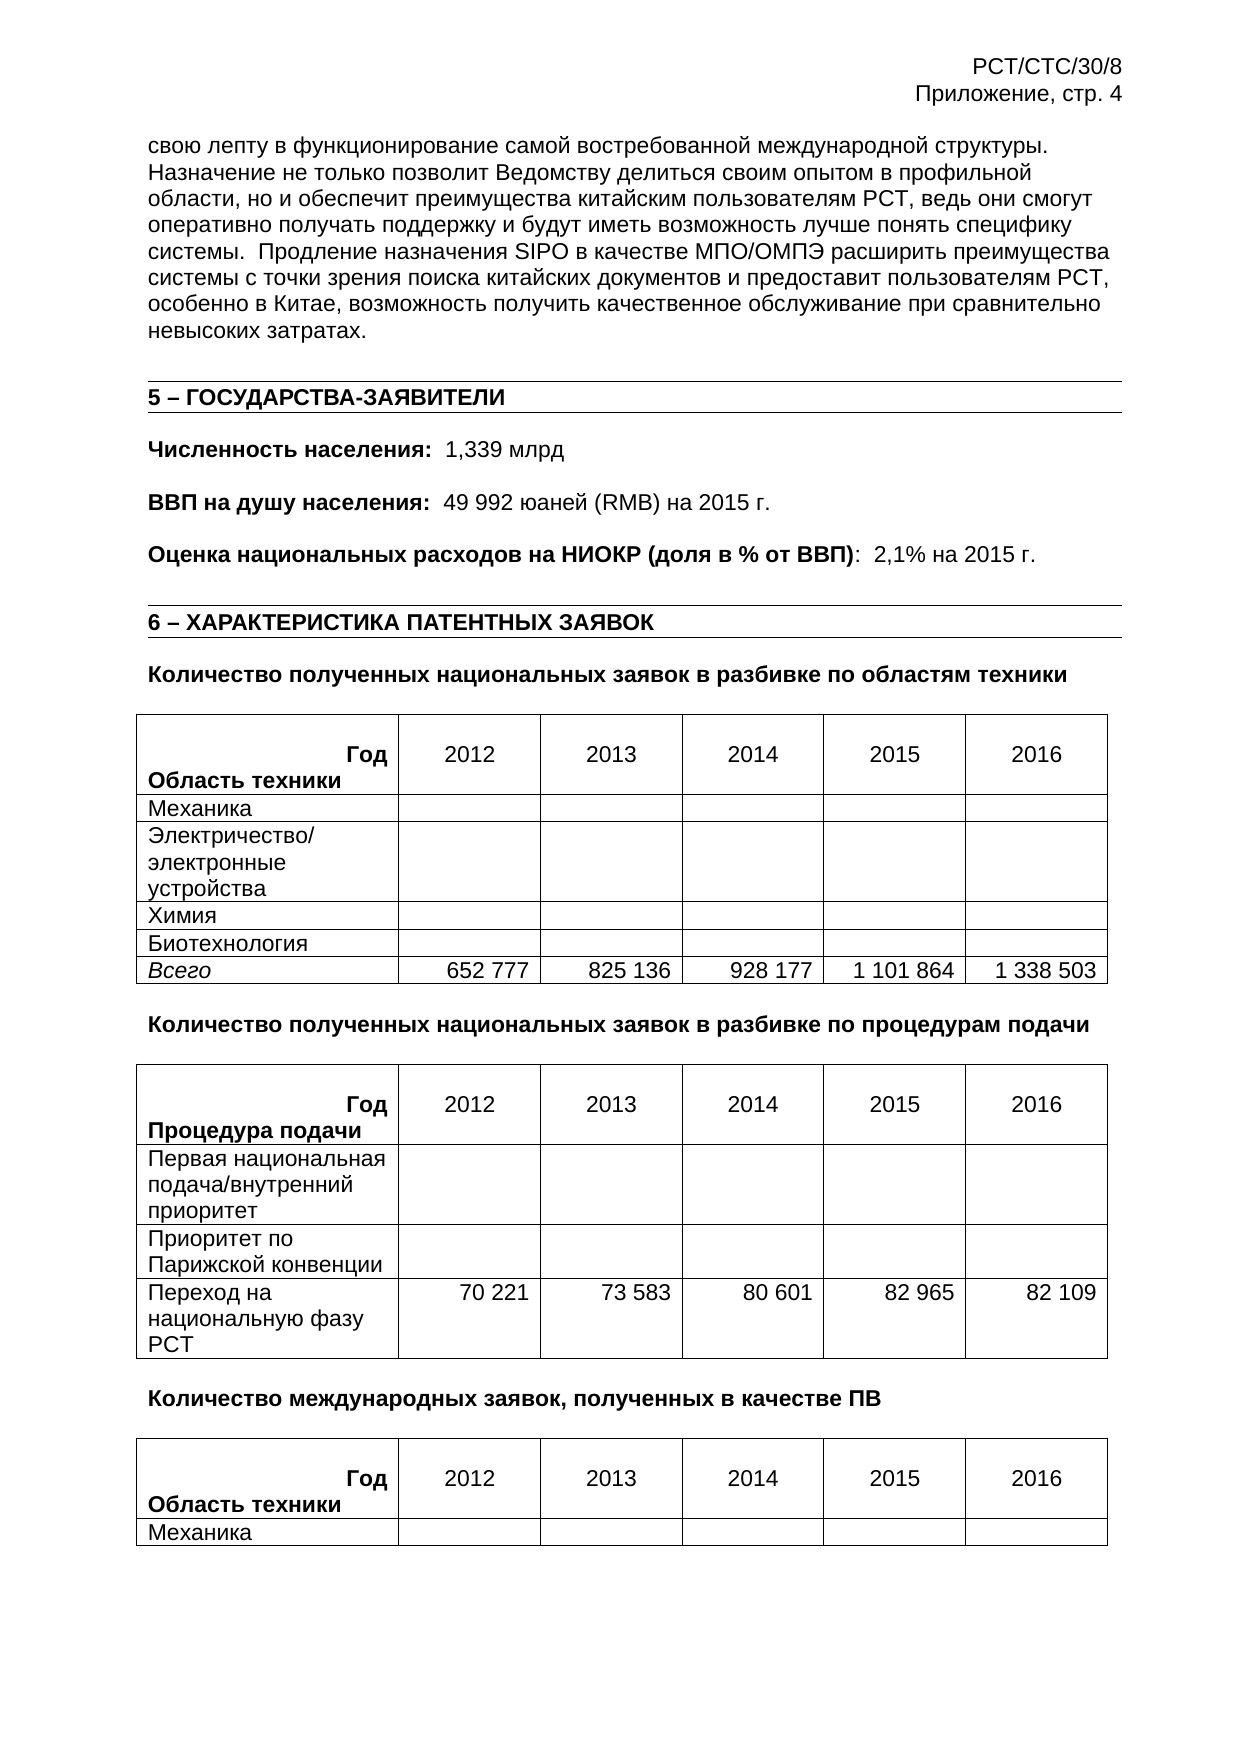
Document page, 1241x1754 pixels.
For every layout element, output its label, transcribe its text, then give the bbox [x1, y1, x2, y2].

table_header 2013 [541, 1065, 682, 1143]
table_cell [399, 822, 540, 901]
table_cell [824, 902, 965, 928]
table_cell [824, 822, 965, 901]
table_cell [683, 795, 823, 821]
table_cell 928 177 [683, 957, 823, 983]
table_cell Биотехнология [137, 930, 398, 956]
table_cell [399, 902, 540, 928]
table_cell Первая национальная подача/внутренний приоритет [137, 1145, 398, 1224]
table_cell [824, 1225, 965, 1277]
table_cell [541, 1519, 682, 1545]
text ВВП на душу населения: 49 992 юаней (RMB) на 2015 г. [148, 489, 1122, 515]
text Оценка национальных расходов на НИОКР (доля в % от ВВП): 2,1% на 2015 г. [148, 541, 1122, 568]
table_header 2012 [399, 1065, 540, 1143]
text Численность населения: 1,339 млрд [148, 436, 1122, 462]
table_header 2016 [966, 715, 1107, 794]
table_cell 652 777 [399, 957, 540, 983]
table_header Год Область техники [137, 715, 398, 794]
table_cell Механика [137, 795, 398, 821]
table_cell 80 601 [683, 1279, 823, 1357]
table_cell Электричество/электронные устройства [137, 822, 398, 901]
table_cell [399, 1145, 540, 1224]
table_cell [541, 795, 682, 821]
table_cell [683, 1145, 823, 1224]
table_header 2015 [824, 715, 965, 794]
table_cell [399, 930, 540, 956]
table_cell 825 136 [541, 957, 682, 983]
table_cell [966, 1519, 1107, 1545]
table_header 2014 [683, 1065, 823, 1143]
table_cell [399, 1225, 540, 1277]
table_cell [683, 930, 823, 956]
table_cell [683, 902, 823, 928]
table_cell [399, 1519, 540, 1545]
table_header 2016 [966, 1065, 1107, 1143]
table_header 2015 [824, 1065, 965, 1143]
table_cell [966, 930, 1107, 956]
text Количество международных заявок, полученных в качестве ПВ [148, 1385, 1122, 1411]
table_cell 70 221 [399, 1279, 540, 1357]
table_cell [824, 1519, 965, 1545]
table_cell 1 338 503 [966, 957, 1107, 983]
table_header 2013 [541, 1439, 682, 1518]
table_cell Химия [137, 902, 398, 928]
table_cell Переход на национальную фазу PCT [137, 1279, 398, 1357]
table_cell [541, 902, 682, 928]
table_cell [683, 1519, 823, 1545]
table_header 2015 [824, 1439, 965, 1518]
table_cell [683, 1225, 823, 1277]
table_cell Механика [137, 1519, 398, 1545]
table_cell [824, 930, 965, 956]
table_header 2012 [399, 715, 540, 794]
subtitle 6 – характерИСТИКА ПАТЕНТНЫХ ЗАЯВОК [148, 606, 1122, 637]
table_header 2016 [966, 1439, 1107, 1518]
table_cell [541, 930, 682, 956]
table_cell [966, 1145, 1107, 1224]
subtitle 5 – государства-заявители [148, 382, 1122, 412]
text Количество полученных национальных заявок в разбивке по процедурам подачи [148, 1011, 1122, 1037]
table_header 2014 [683, 715, 823, 794]
table_cell [966, 822, 1107, 901]
table_cell [966, 795, 1107, 821]
table_cell [541, 822, 682, 901]
table_header 2014 [683, 1439, 823, 1518]
table_cell 82 965 [824, 1279, 965, 1357]
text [148, 132, 1122, 343]
table_cell [824, 795, 965, 821]
table_cell 73 583 [541, 1279, 682, 1357]
table_cell Приоритет по Парижской конвенции [137, 1225, 398, 1277]
table_header Год Область техники [137, 1439, 398, 1518]
table_cell Всего [137, 957, 398, 983]
table_cell [541, 1145, 682, 1224]
table_cell 82 109 [966, 1279, 1107, 1357]
table_cell 1 101 864 [824, 957, 965, 983]
table_cell [399, 795, 540, 821]
table_header 2013 [541, 715, 682, 794]
table_cell [541, 1225, 682, 1277]
table_header 2012 [399, 1439, 540, 1518]
text Количество полученных национальных заявок в разбивке по областям техники [148, 661, 1122, 687]
table_cell [824, 1145, 965, 1224]
table_header Год Процедура подачи [137, 1065, 398, 1143]
table_cell [683, 822, 823, 901]
table_cell [966, 1225, 1107, 1277]
table_cell [966, 902, 1107, 928]
